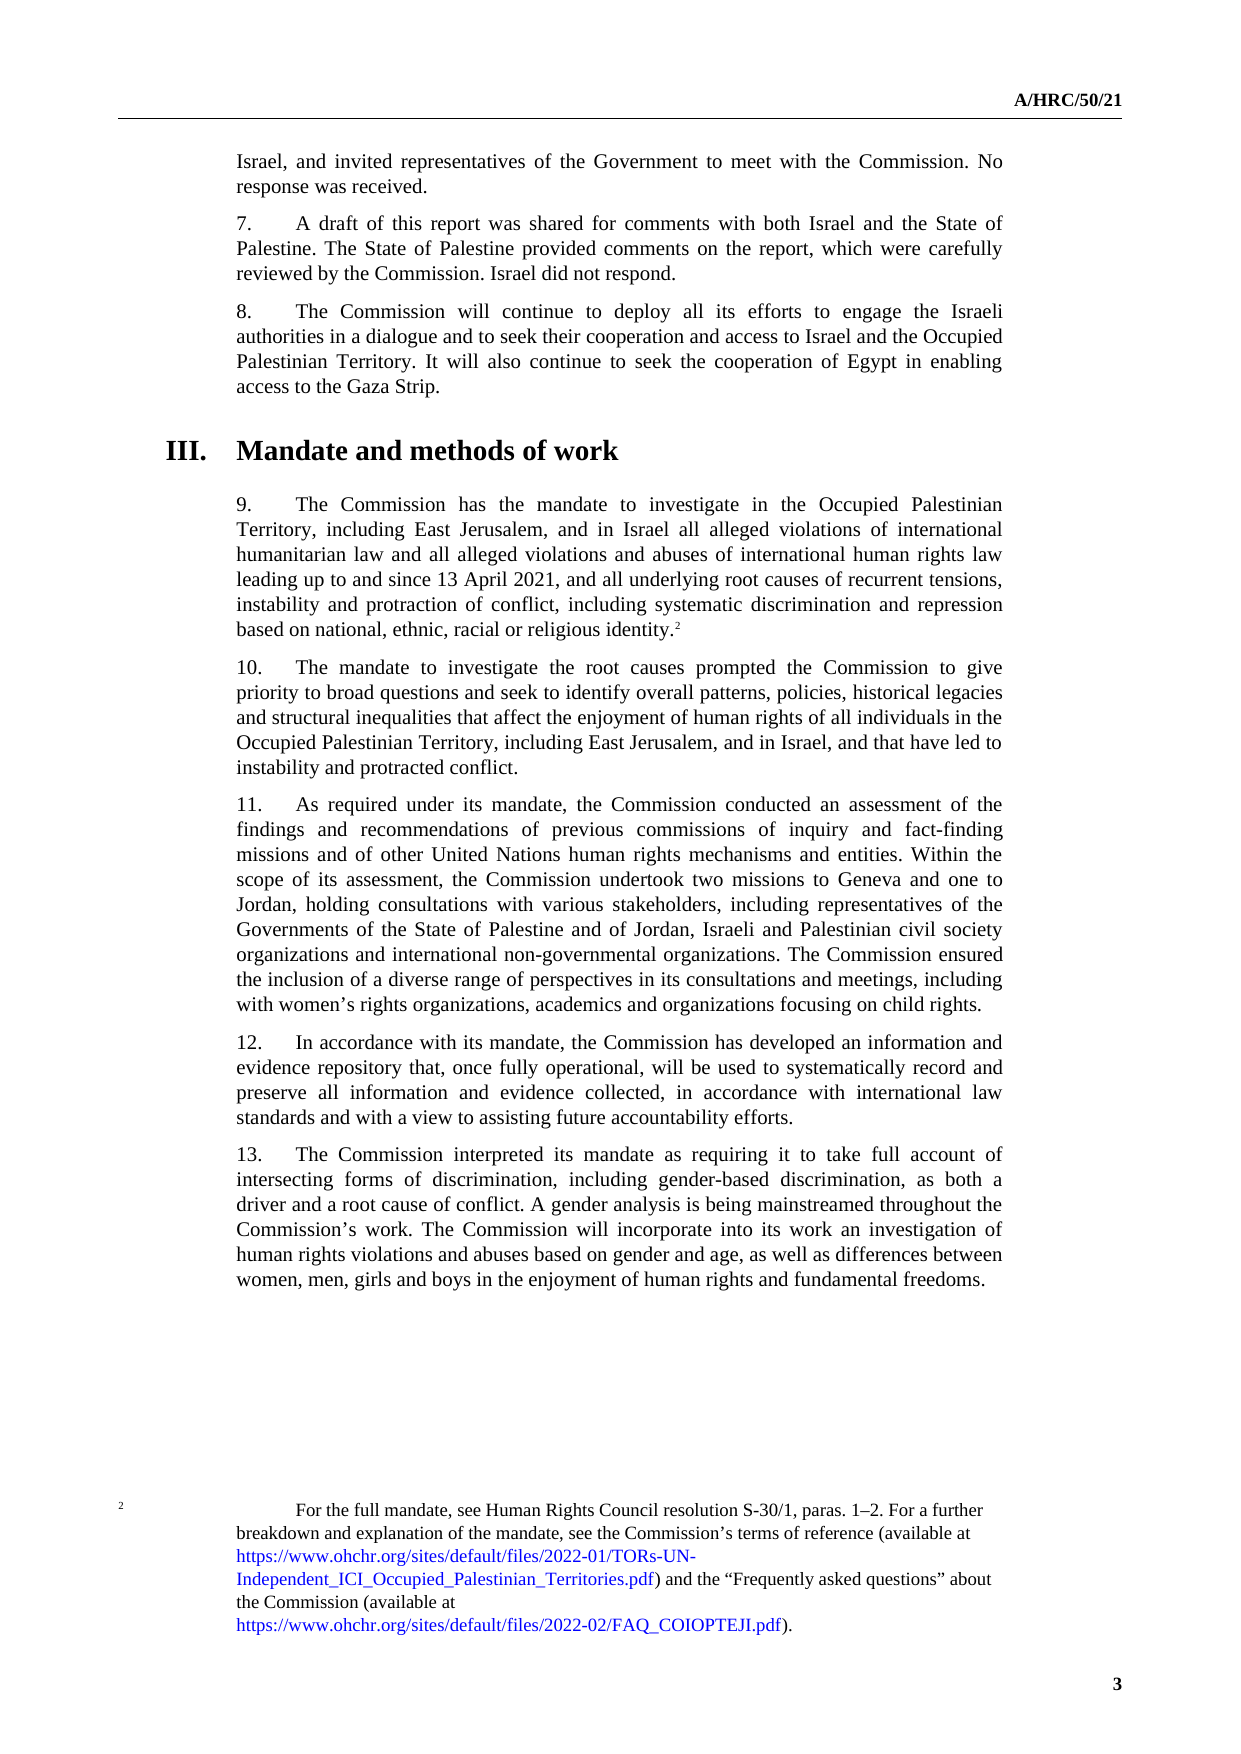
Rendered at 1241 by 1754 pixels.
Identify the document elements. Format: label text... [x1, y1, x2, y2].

text 11. As required under its mandate, the Commission conducted an assessment of the findings and recommendations of previous commissions of inquiry and fact-finding missions and of other United Nations human rights mechanisms and entities. Within the scope of its assessment, the Commission undertook two missions to Geneva and one to Jordan, holding consultations with various stakeholders, including representatives of the Governments of the State of Palestine and of Jordan, Israeli and Palestinian civil society organizations and international non-governmental organizations. The Commission ensured the inclusion of a diverse range of perspectives in its consultations and meetings, including with women’s rights organizations, academics and organizations focusing on child rights. [236, 791, 1004, 1016]
text III. Mandate and methods of work [118, 435, 1004, 466]
text 7. A draft of this report was shared for comments with both Israel and the State of Palestine. The State of Palestine provided comments on the report, which were carefully reviewed by the Commission. Israel did not respond. [236, 210, 1004, 285]
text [236, 148, 1004, 198]
text 10. The mandate to investigate the root causes prompted the Commission to give priority to broad questions and seek to identify overall patterns, policies, historical legacies and structural inequalities that affect the enjoyment of human rights of all individuals in the Occupied Palestinian Territory, including East Jerusalem, and in Israel, and that have led to instability and protracted conflict. [236, 654, 1004, 779]
text 9. The Commission has the mandate to investigate in the Occupied Palestinian Territory, including East Jerusalem, and in Israel all alleged violations of international humanitarian law and all alleged violations and abuses of international human rights law leading up to and since 13 April 2021, and all underlying root causes of recurrent tensions, instability and protraction of conflict, including systematic discrimination and repression based on national, ethnic, racial or religious identity. [236, 491, 1004, 641]
text 8. The Commission will continue to deploy all its efforts to engage the Israeli authorities in a dialogue and to seek their cooperation and access to Israel and the Occupied Palestinian Territory. It will also continue to seek the cooperation of Egypt in enabling access to the Gaza Strip. [236, 298, 1004, 398]
text 12. In accordance with its mandate, the Commission has developed an information and evidence repository that, once fully operational, will be used to systematically record and preserve all information and evidence collected, in accordance with international law standards and with a view to assisting future accountability efforts. [236, 1029, 1004, 1129]
text 13. The Commission interpreted its mandate as requiring it to take full account of intersecting forms of discrimination, including gender-based discrimination, as both a driver and a root cause of conflict. A gender analysis is being mainstreamed throughout the Commission’s work. The Commission will incorporate into its work an investigation of human rights violations and abuses based on gender and age, as well as differences between women, men, girls and boys in the enjoyment of human rights and fundamental freedoms. [236, 1141, 1004, 1291]
